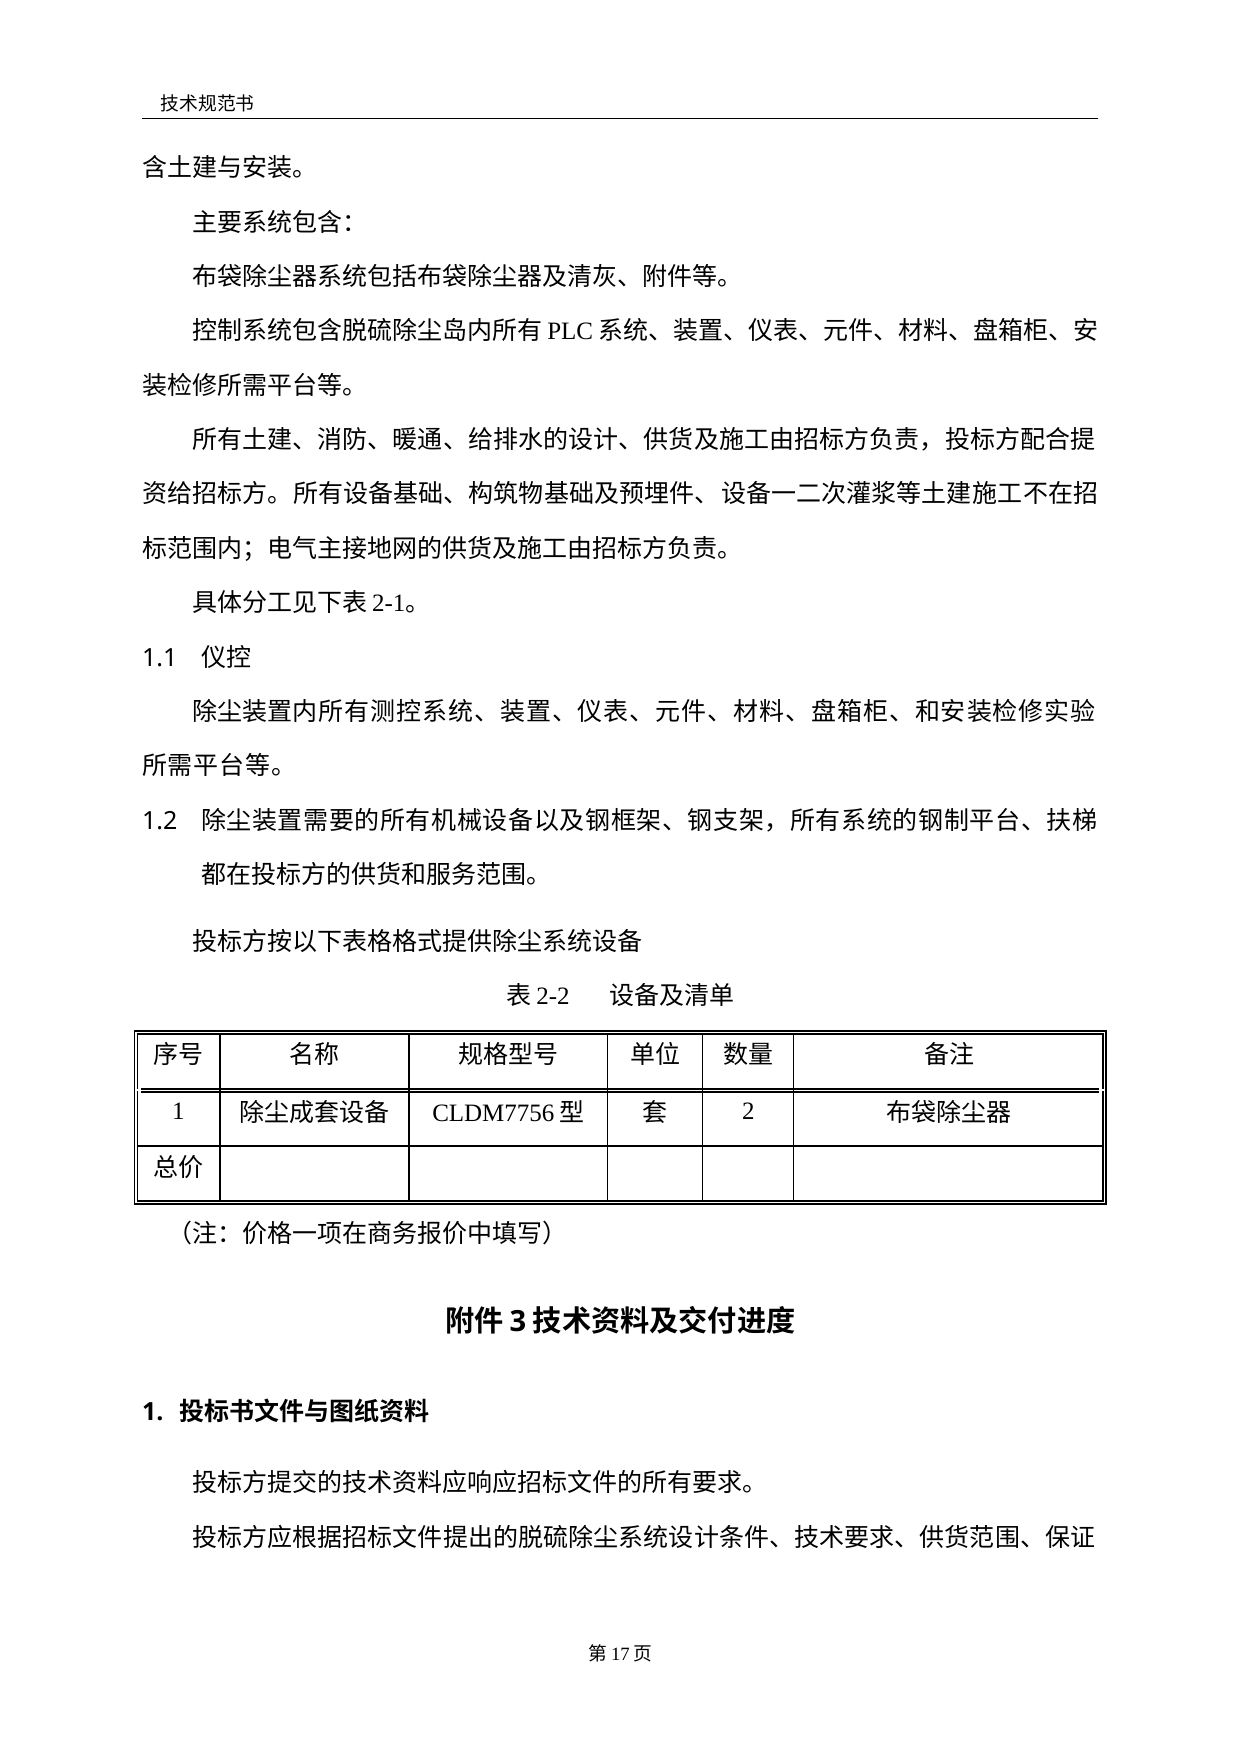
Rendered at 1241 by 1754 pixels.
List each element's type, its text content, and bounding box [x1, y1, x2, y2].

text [142, 148, 1098, 184]
table_cell 除尘成套设备 [221, 1093, 408, 1145]
text 具体分工见下表2-1。 [142, 583, 1098, 619]
text 布袋除尘器系统包括布袋除尘器及清灰、附件等。 [142, 256, 1098, 293]
text 所有土建、消防、暖通、给排水的设计、供货及施工由招标方负责，投标方配合提资给招标方。所有设备基础、构筑物基础及预埋件、设备一二次灌浆等土建施工不在招标范围内；电气主接地网的供货及施工由招标方负责。 [142, 419, 1098, 564]
list 除尘装置需要的所有机械设备以及钢框架、钢支架，所有系统的钢制平台、扶梯都在投标方的供货和服务范围。 [142, 800, 1098, 891]
subtitle 投标书文件与图纸资料 [142, 1391, 1098, 1427]
table_header 名称 [221, 1035, 408, 1088]
list 仪控 [142, 637, 1098, 673]
table_cell 布袋除尘器 [794, 1088, 1104, 1145]
table_cell 1 [136, 1088, 219, 1145]
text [142, 1517, 1098, 1553]
table_cell [794, 1147, 1102, 1200]
text 控制系统包含脱硫除尘岛内所有PLC系统、装置、仪表、元件、材料、盘箱柜、安装检修所需平台等。 [142, 311, 1098, 401]
table_cell [221, 1147, 408, 1200]
subtitle 附件3 技术资料及交付进度 [142, 1297, 1098, 1340]
table_cell CLDM7756型 [410, 1093, 607, 1145]
table_cell 2 [703, 1093, 793, 1145]
table_header 备注 [794, 1035, 1102, 1088]
table_header 序号 [138, 1035, 219, 1088]
text 投标方按以下表格格式提供除尘系统设备 [142, 921, 1098, 958]
table_header 数量 [703, 1035, 793, 1088]
text 主要系统包含： [142, 202, 1098, 238]
table_cell [608, 1147, 702, 1200]
table_header 单位 [608, 1035, 702, 1088]
text 除尘装置内所有测控系统、装置、仪表、元件、材料、盘箱柜、和安装检修实验所需平台等。 [142, 691, 1098, 782]
table_header 规格型号 [410, 1035, 607, 1088]
table_cell [703, 1147, 793, 1200]
text 表2-2 设备及清单 [142, 976, 1098, 1012]
text 投标方提交的技术资料应响应招标文件的所有要求。 [142, 1463, 1098, 1499]
table_cell 套 [608, 1093, 702, 1145]
table_cell [410, 1147, 607, 1200]
table_cell 总价 [138, 1147, 219, 1200]
text （注：价格一项在商务报价中填写） [142, 1205, 1098, 1250]
